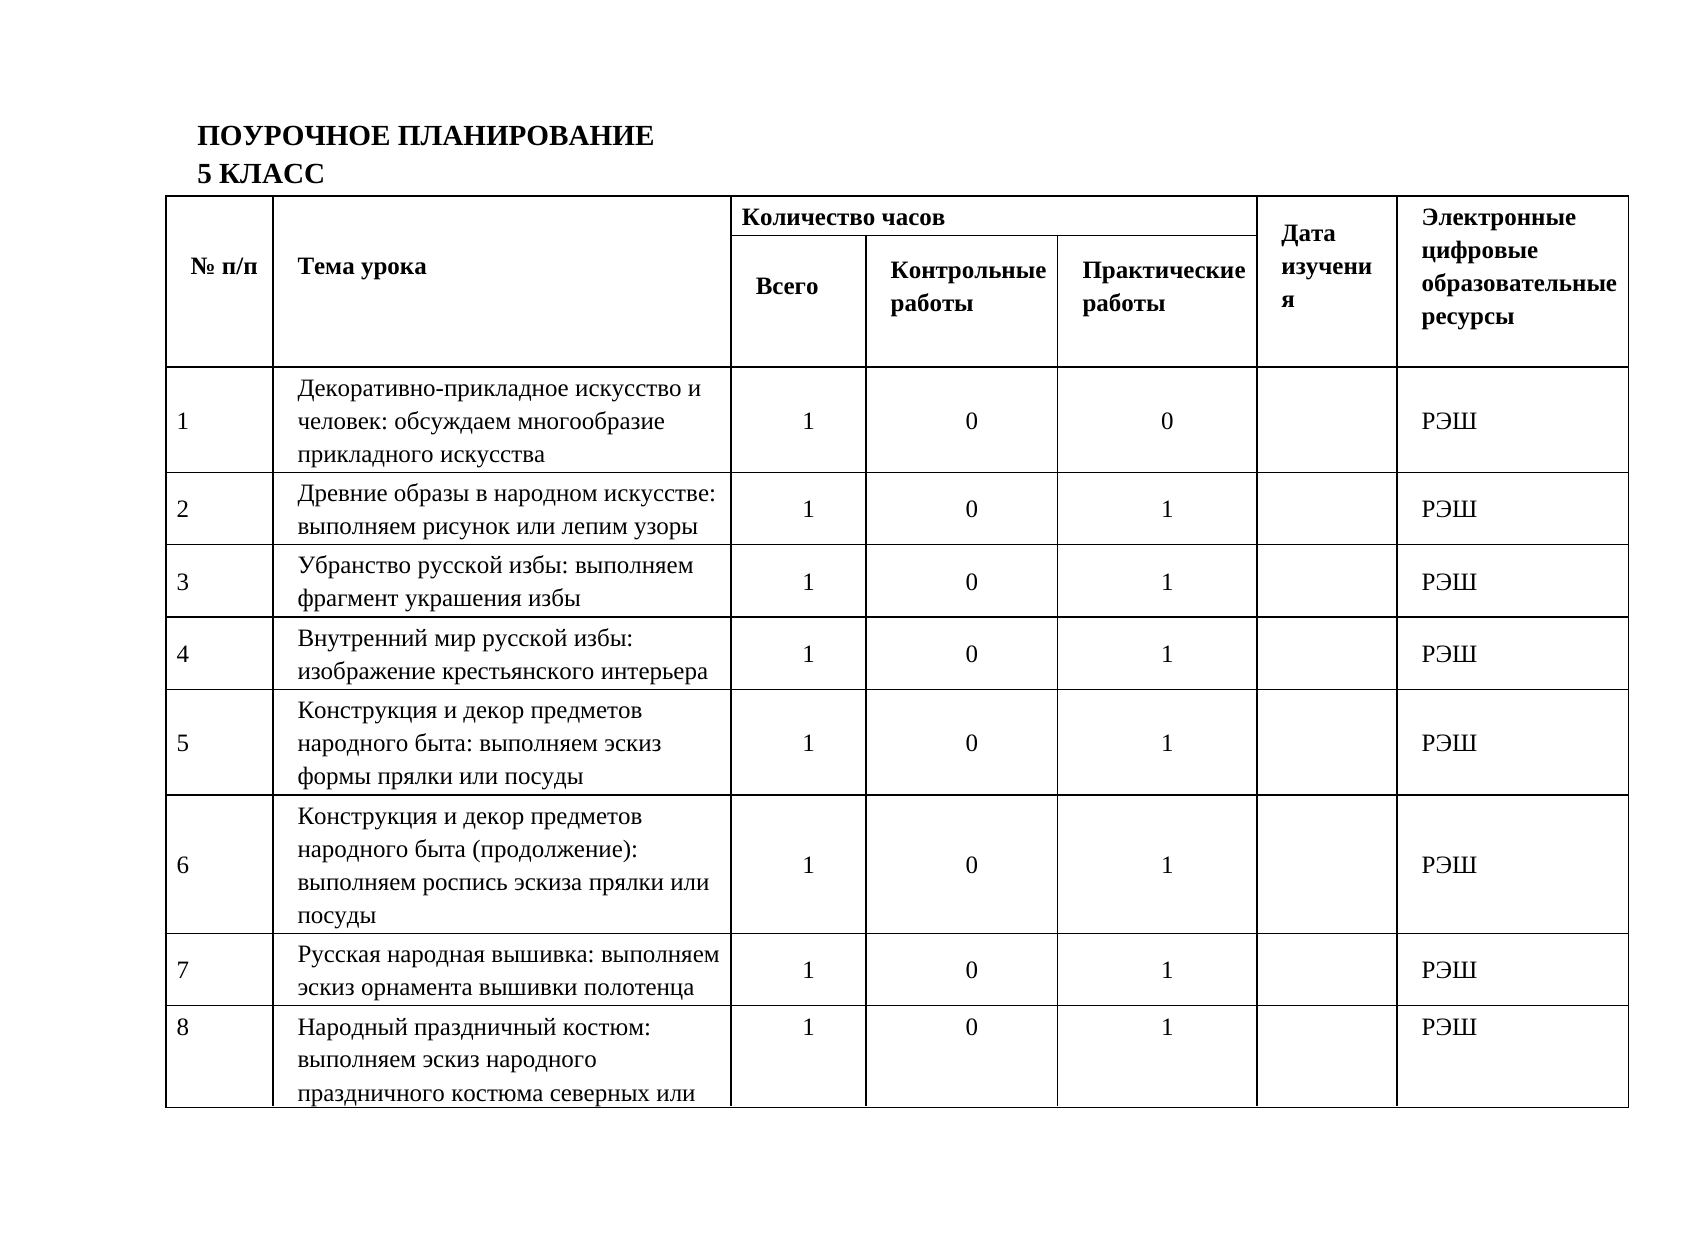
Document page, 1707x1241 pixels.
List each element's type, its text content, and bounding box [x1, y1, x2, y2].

table_cell 1 [1058, 545, 1256, 616]
table_cell 0 [867, 690, 1057, 794]
table_header Дата изучения [1258, 197, 1396, 366]
table_cell 0 [867, 368, 1057, 471]
table_cell Конструкция и декор предметов народного быта: выполняем эскиз формы прялки или посуды [274, 690, 730, 794]
table_cell 5 [167, 690, 272, 794]
table_header № п/п [167, 197, 272, 366]
table_cell Конструкция и декор предметов народного быта (продолжение): выполняем роспись эскиза прялки или посуды [274, 796, 730, 932]
table_cell 0 [1058, 368, 1256, 471]
table_cell [1258, 1006, 1396, 1106]
table_cell 1 [732, 1006, 865, 1106]
table_cell [1258, 690, 1396, 794]
table_cell 1 [167, 368, 272, 471]
table_cell 0 [867, 618, 1057, 688]
table_cell 1 [732, 618, 865, 688]
table_header Количество часов [732, 197, 1256, 234]
table_cell 2 [167, 473, 272, 544]
table_cell 7 [167, 934, 272, 1005]
table_cell 6 [167, 796, 272, 932]
table_cell 1 [732, 690, 865, 794]
text 5 КЛАСС [190, 157, 1618, 190]
table_cell РЭШ [1398, 796, 1628, 932]
table_cell 1 [732, 368, 865, 471]
table_cell 0 [867, 1006, 1057, 1106]
table_cell 0 [867, 796, 1057, 932]
table_cell [1258, 368, 1396, 471]
table_cell РЭШ [1398, 368, 1628, 471]
table_cell 1 [1058, 473, 1256, 544]
table_cell Внутренний мир русской избы: изображение крестьянского интерьера [274, 618, 730, 688]
table_cell РЭШ [1398, 545, 1628, 616]
table_header Электронные цифровые образовательные ресурсы [1398, 197, 1628, 366]
table_cell 1 [732, 934, 865, 1005]
table_cell Всего [732, 236, 865, 366]
table_cell 1 [732, 796, 865, 932]
table_cell [1258, 545, 1396, 616]
table_cell РЭШ [1398, 618, 1628, 688]
table_cell РЭШ [1398, 473, 1628, 544]
table_cell РЭШ [1398, 1006, 1628, 1106]
table_cell [1258, 934, 1396, 1005]
text ПОУРОЧНОЕ ПЛАНИРОВАНИЕ [190, 118, 1618, 152]
table_cell 1 [1058, 618, 1256, 688]
table_cell 0 [867, 545, 1057, 616]
table_cell Декоративно-прикладное искусство и человек: обсуждаем многообразие прикладного искусства [274, 368, 730, 471]
table_cell 1 [1058, 690, 1256, 794]
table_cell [274, 1006, 730, 1106]
table_cell 1 [732, 473, 865, 544]
table_cell 3 [167, 545, 272, 616]
table_cell 1 [1058, 934, 1256, 1005]
table_header Тема урока [274, 197, 730, 366]
table_cell 4 [167, 618, 272, 688]
table_cell 0 [867, 934, 1057, 1005]
table_cell Русская народная вышивка: выполняем эскиз орнамента вышивки полотенца [274, 934, 730, 1005]
table_cell Практические работы [1058, 236, 1256, 366]
table_cell [1258, 618, 1396, 688]
table_cell 0 [867, 473, 1057, 544]
table_cell 1 [1058, 796, 1256, 932]
table_cell Древние образы в народном искусстве: выполняем рисунок или лепим узоры [274, 473, 730, 544]
table_cell Контрольные работы [867, 236, 1057, 366]
table_cell [1258, 796, 1396, 932]
table_cell РЭШ [1398, 690, 1628, 794]
table_cell Убранство русской избы: выполняем фрагмент украшения избы [274, 545, 730, 616]
table_cell 1 [1058, 1006, 1256, 1106]
table_cell [1258, 473, 1396, 544]
table_cell РЭШ [1398, 934, 1628, 1005]
table_cell 8 [167, 1006, 272, 1106]
table_cell 1 [732, 545, 865, 616]
